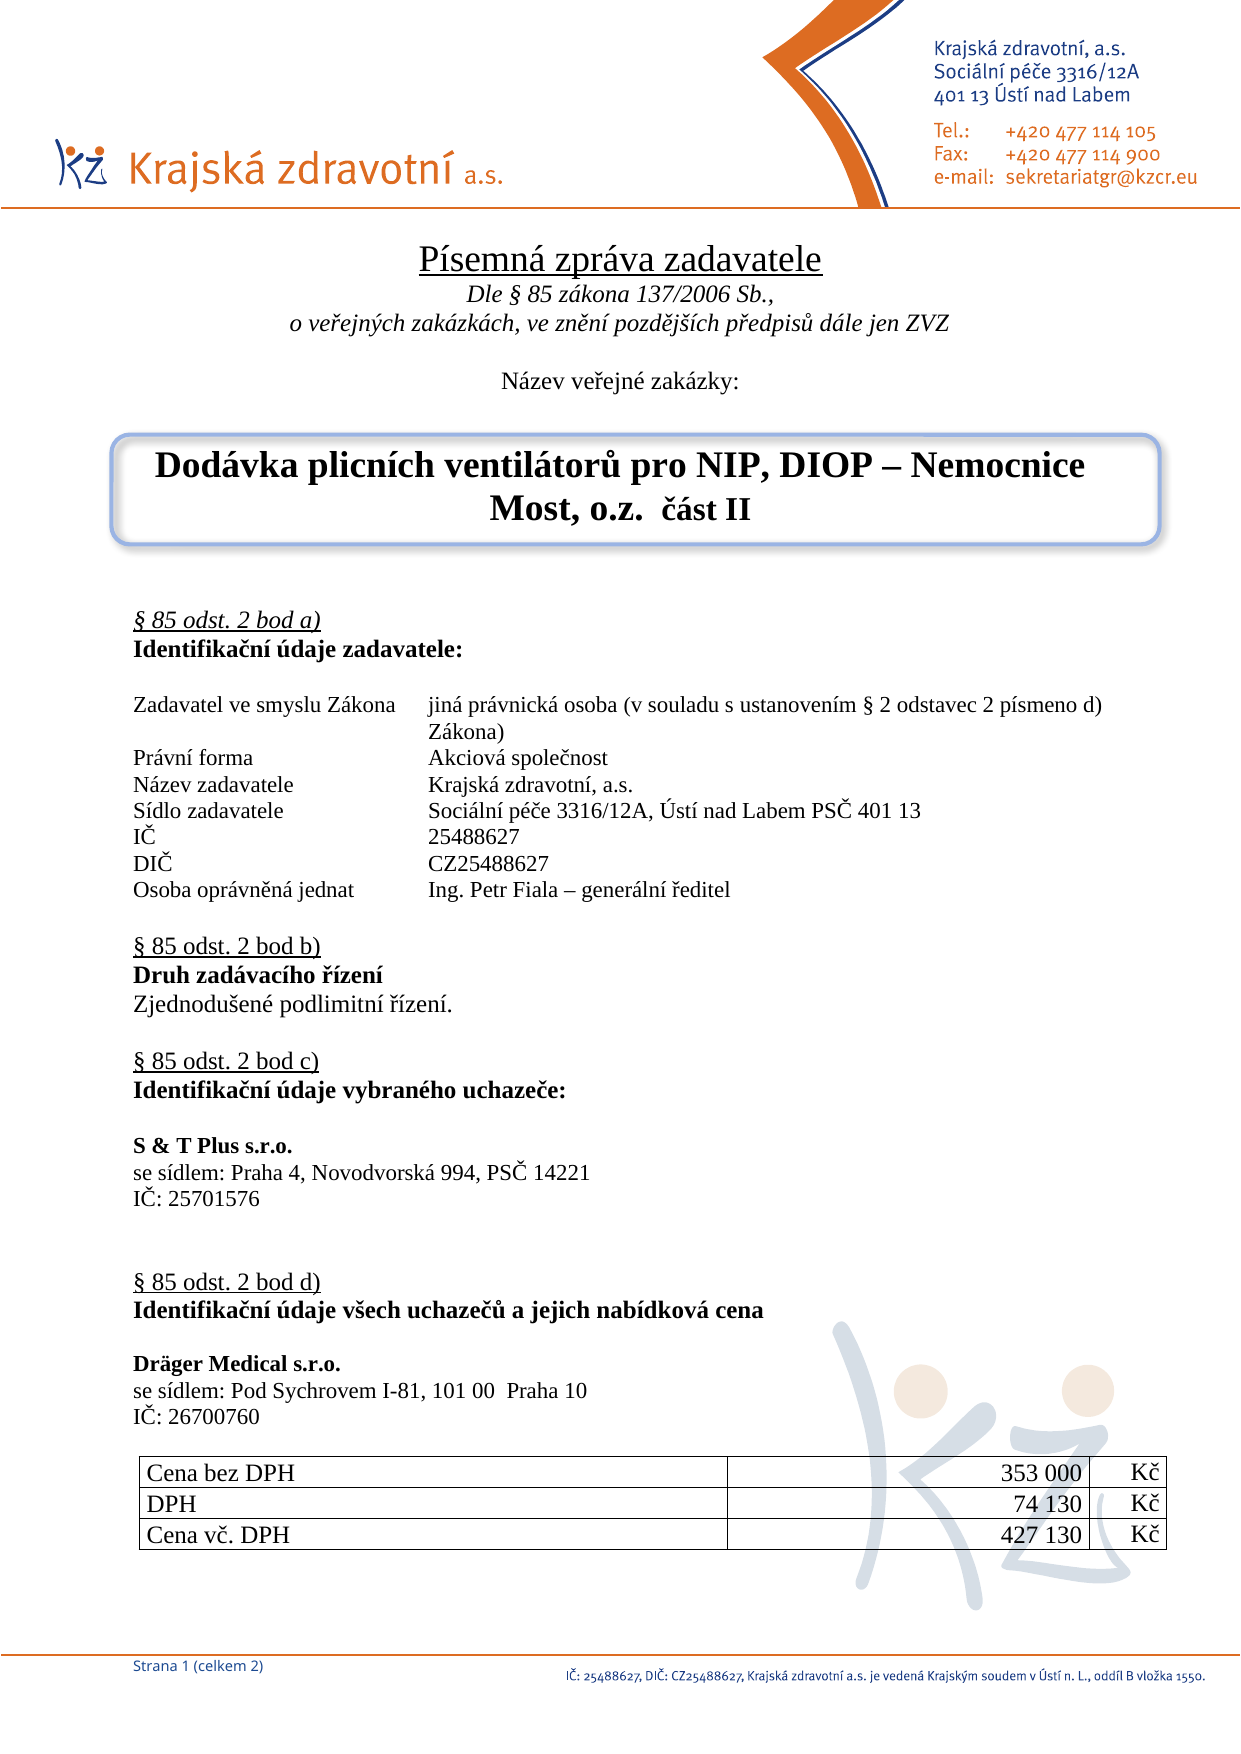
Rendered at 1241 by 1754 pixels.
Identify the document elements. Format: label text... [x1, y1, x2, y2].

table_cell Cena vč. DPH [140, 1519, 727, 1549]
text Zjednodušené podlimitní řízení. [133, 989, 1107, 1017]
text Identifikační údaje všech uchazečů a jejich nabídková cena [133, 1295, 1107, 1324]
table_header 353 000 [728, 1457, 1089, 1487]
table_cell 427 130 [728, 1519, 1089, 1549]
text § 85 odst. 2 bod d) [133, 1267, 1107, 1295]
text IČ: 25701576 [133, 1185, 1107, 1211]
text § 85 odst. 2 bod b) [133, 931, 1107, 960]
table_cell Kč [1090, 1488, 1166, 1518]
table_header Kč [1090, 1457, 1166, 1487]
table_cell DPH [140, 1488, 727, 1518]
table_cell 74 130 [728, 1488, 1089, 1518]
text DIČ CZ25488627 [133, 850, 1107, 876]
text IČ: 26700760 [133, 1403, 1107, 1429]
text § 85 odst. 2 bod c) [133, 1046, 1107, 1075]
text § 85 odst. 2 bod a) [133, 605, 1107, 634]
text Zadavatel ve smyslu Zákona jiná právnická osoa (v souladu s ustanovením § 2 odstavec 2 písmeno d) [133, 692, 1107, 718]
text Název veřejné zakázky: [133, 366, 1107, 394]
text Dodávka plicních ventilátorů pro NIP, DIOP – Nemocnice Most, o.z. část II [133, 447, 1107, 529]
text Dräger Medical s.r.o. [133, 1350, 1107, 1377]
text Sídlo zadavatele Sociální péče 3316/12A, Ústí nad Laem PSČ 401 13 [133, 797, 1107, 823]
text se sídlem: Praha 4, Novodvorská 994, PSČ 14221 [133, 1159, 1107, 1185]
text Dle § 85 zákona 137/2006 Sb., [133, 279, 1107, 308]
text se sídlem: Pod Sychrovem I-81, 101 00 Praha 10 [133, 1377, 1107, 1403]
text Název zadavatele Krajská zdravotní, a.s. [133, 771, 1107, 797]
table_header Cena bez DPH [140, 1457, 727, 1487]
text Druh zadávacího řízení [133, 960, 1107, 989]
text S & T Plus s.r.o. [133, 1132, 1107, 1159]
table_cell Kč [1090, 1519, 1166, 1549]
text Identifikační údaje vybraného uchazeče: [133, 1075, 1107, 1104]
text Zákona) [428, 718, 1107, 744]
text Osoa oprávněná jednat Ing. Petr Fiala – generální ředitel [133, 876, 1107, 902]
text o veřejných zakázkách, ve znění pozdějších předpisů dále jen ZVZ [133, 308, 1107, 337]
text IČ 25488627 [133, 823, 1107, 850]
text Písemná zpráva zadavatele [133, 236, 1107, 279]
text Identifikační údaje zadavatele: [133, 634, 1107, 663]
text Právní forma Akciová společnost [133, 744, 1107, 771]
